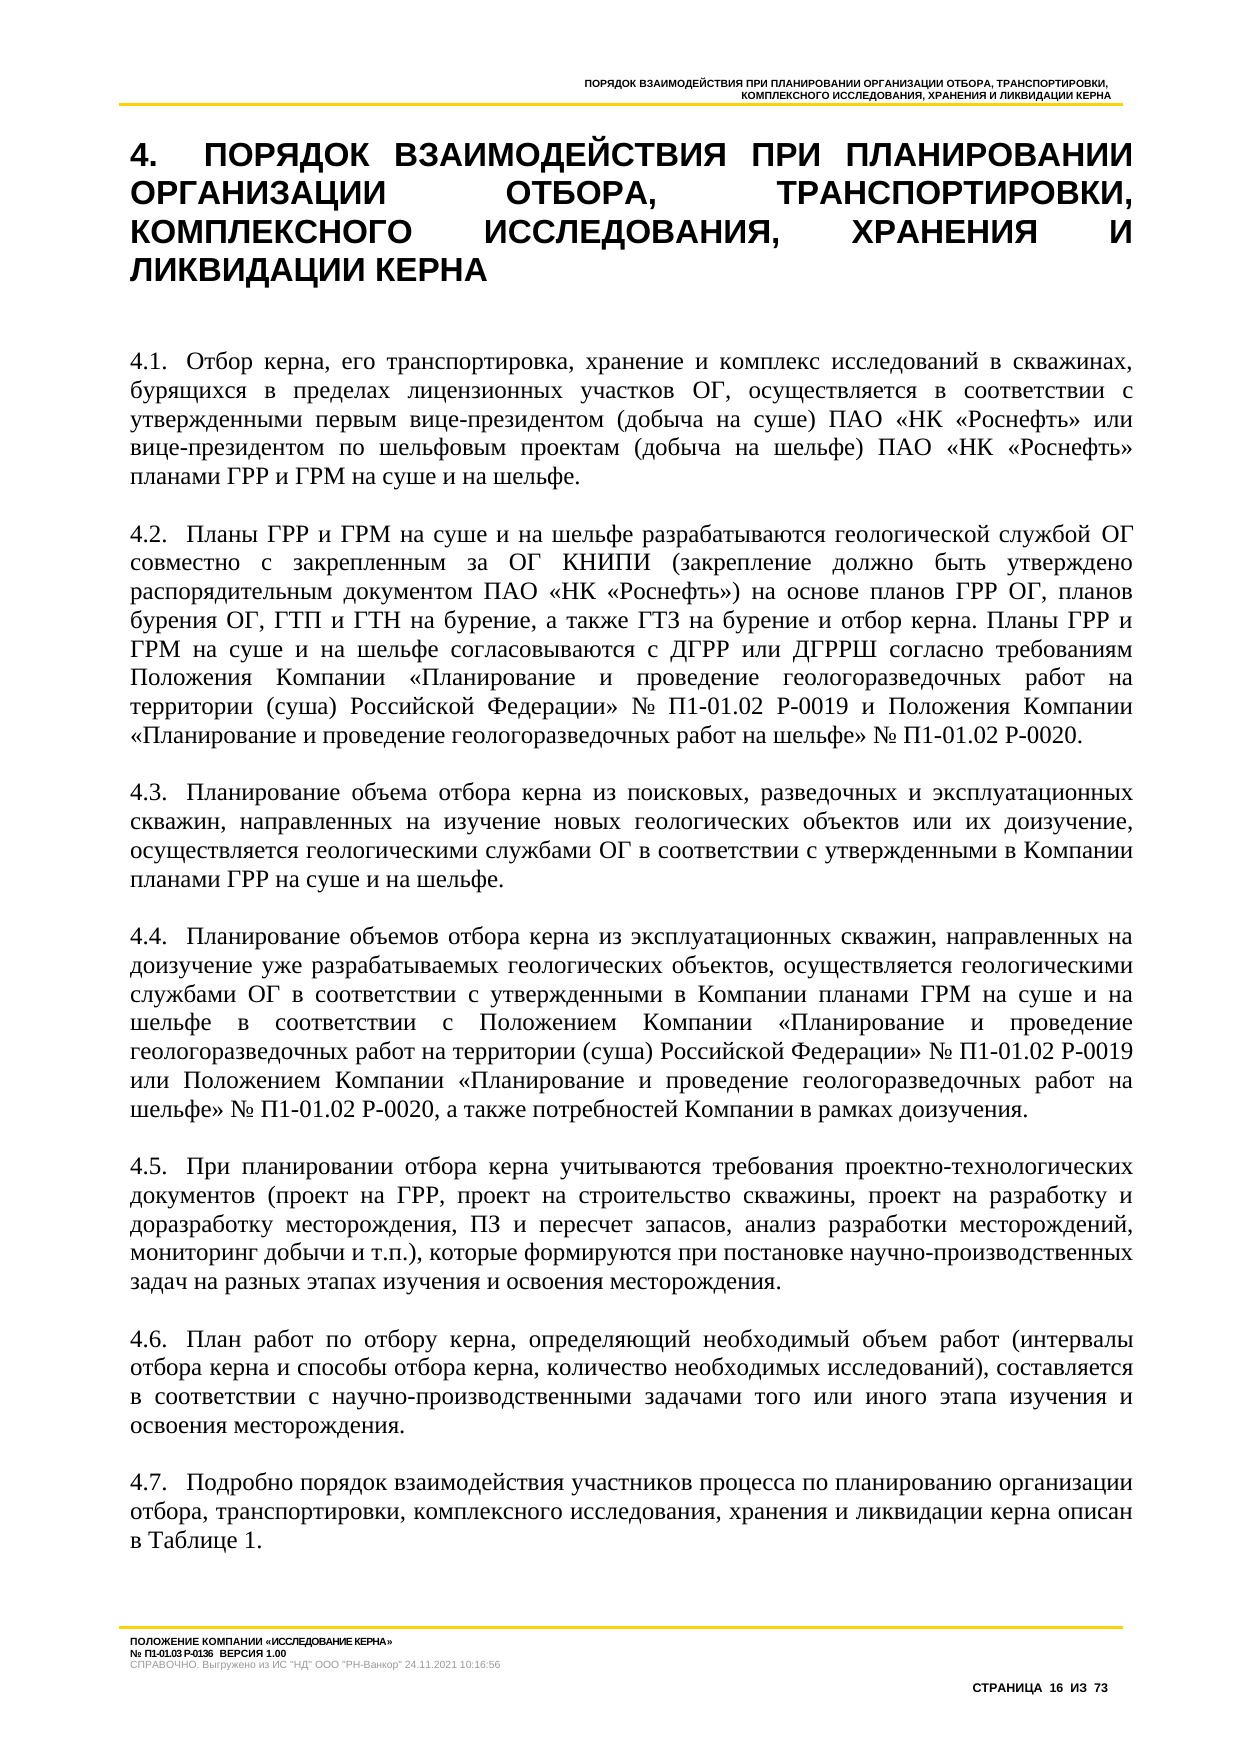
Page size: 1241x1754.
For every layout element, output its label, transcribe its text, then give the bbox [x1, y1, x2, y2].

list 4.2. Планы ГРР и ГРМ на суше и на шельфе разрабатываются геологической службой ОГ совместно с закрепленным за ОГ КНИПИ (закрепление должно быть утверждено распорядительным документом ПАО «НК «Роснефть») на основе планов ГРР ОГ, планов бурения ОГ, ГТП и ГТН на бурение, а также ГТЗ на бурение и отбор керна. Планы ГРР и ГРМ на суше и на шельфе согласовываются с ДГРР или ДГРРШ согласно требованиям Положения Компании «Планирование и проведение геологоразведочных работ на территории (суша) Российской Федерации» № П1-01.02 Р-0019 и Положения Компании «Планирование и проведение геологоразведочных работ на шельфе» № П1-01.02 Р-0020. [130, 519, 1134, 749]
list 4.5. При планировании отбора керна учитываются требования проектно-технологических документов (проект на ГРР, проект на строительство скважины, проект на разработку и доразработку месторождения, ПЗ и пересчет запасов, анализ разработки месторождений, мониторинг добычи и т.п.), которые формируются при постановке научно-производственных задач на разных этапах изучения и освоения месторождения. [130, 1151, 1134, 1295]
list 4.6. План работ по отбору керна, определяющий необходимый объем работ (интервалы отбора керна и способы отбора керна, количество необходимых исследований), составляется в соответствии с научно-производственными задачами того или иного этапа изучения и освоения месторождения. [130, 1324, 1134, 1439]
list 4.3. Планирование объема отбора керна из поисковых, разведочных и эксплуатационных скважин, направленных на изучение новых геологических объектов или их доизучение, осуществляется геологическими службами ОГ в соответствии с утвержденными в Компании планами ГРР на суше и на шельфе. [130, 777, 1134, 892]
list 4.4. Планирование объемов отбора керна из эксплуатационных скважин, направленных на доизучение уже разрабатываемых геологических объектов, осуществляется геологическими службами ОГ в соответствии с утвержденными в Компании планами ГРМ на суше и на шельфе в соответствии с Положением Компании «Планирование и проведение геологоразведочных работ на территории (суша) Российской Федерации» № П1-01.02 Р-0019 или Положением Компании «Планирование и проведение геологоразведочных работ на шельфе» № П1-01.02 Р-0020, а также потребностей Компании в рамках доизучения. [130, 921, 1134, 1122]
list 4.1. Отбор керна, его транспортировка, хранение и комплекс исследований в скважинах, бурящихся в пределах лицензионных участков ОГ, осуществляется в соответствии с утвержденными первым вице-президентом (добыча на суше) ПАО «НК «Роснефть» или вице-президентом по шельфовым проектам (добыча на шельфе) ПАО «НК «Роснефть» планами ГРР и ГРМ на суше и на шельфе. [130, 346, 1134, 490]
list 4.7. Подробно порядок взаимодействия участников процесса по планированию организации отбора, транспортировки, комплексного исследования, хранения и ликвидации керна описан в Таблице 1. [130, 1467, 1134, 1554]
list ПОРЯДОК ВЗАИМОДЕЙСТВИЯ ПРИ ПЛАНИРОВАНИИ ОРГАНИЗАЦИИ ОТБОРА, ТРАНСПОРТИРОВКИ, КОМПЛЕКСНОГО ИССЛЕДОВАНИЯ, ХРАНЕНИЯ И ЛИКВИДАЦИИ КЕРНА [130, 135, 1134, 289]
